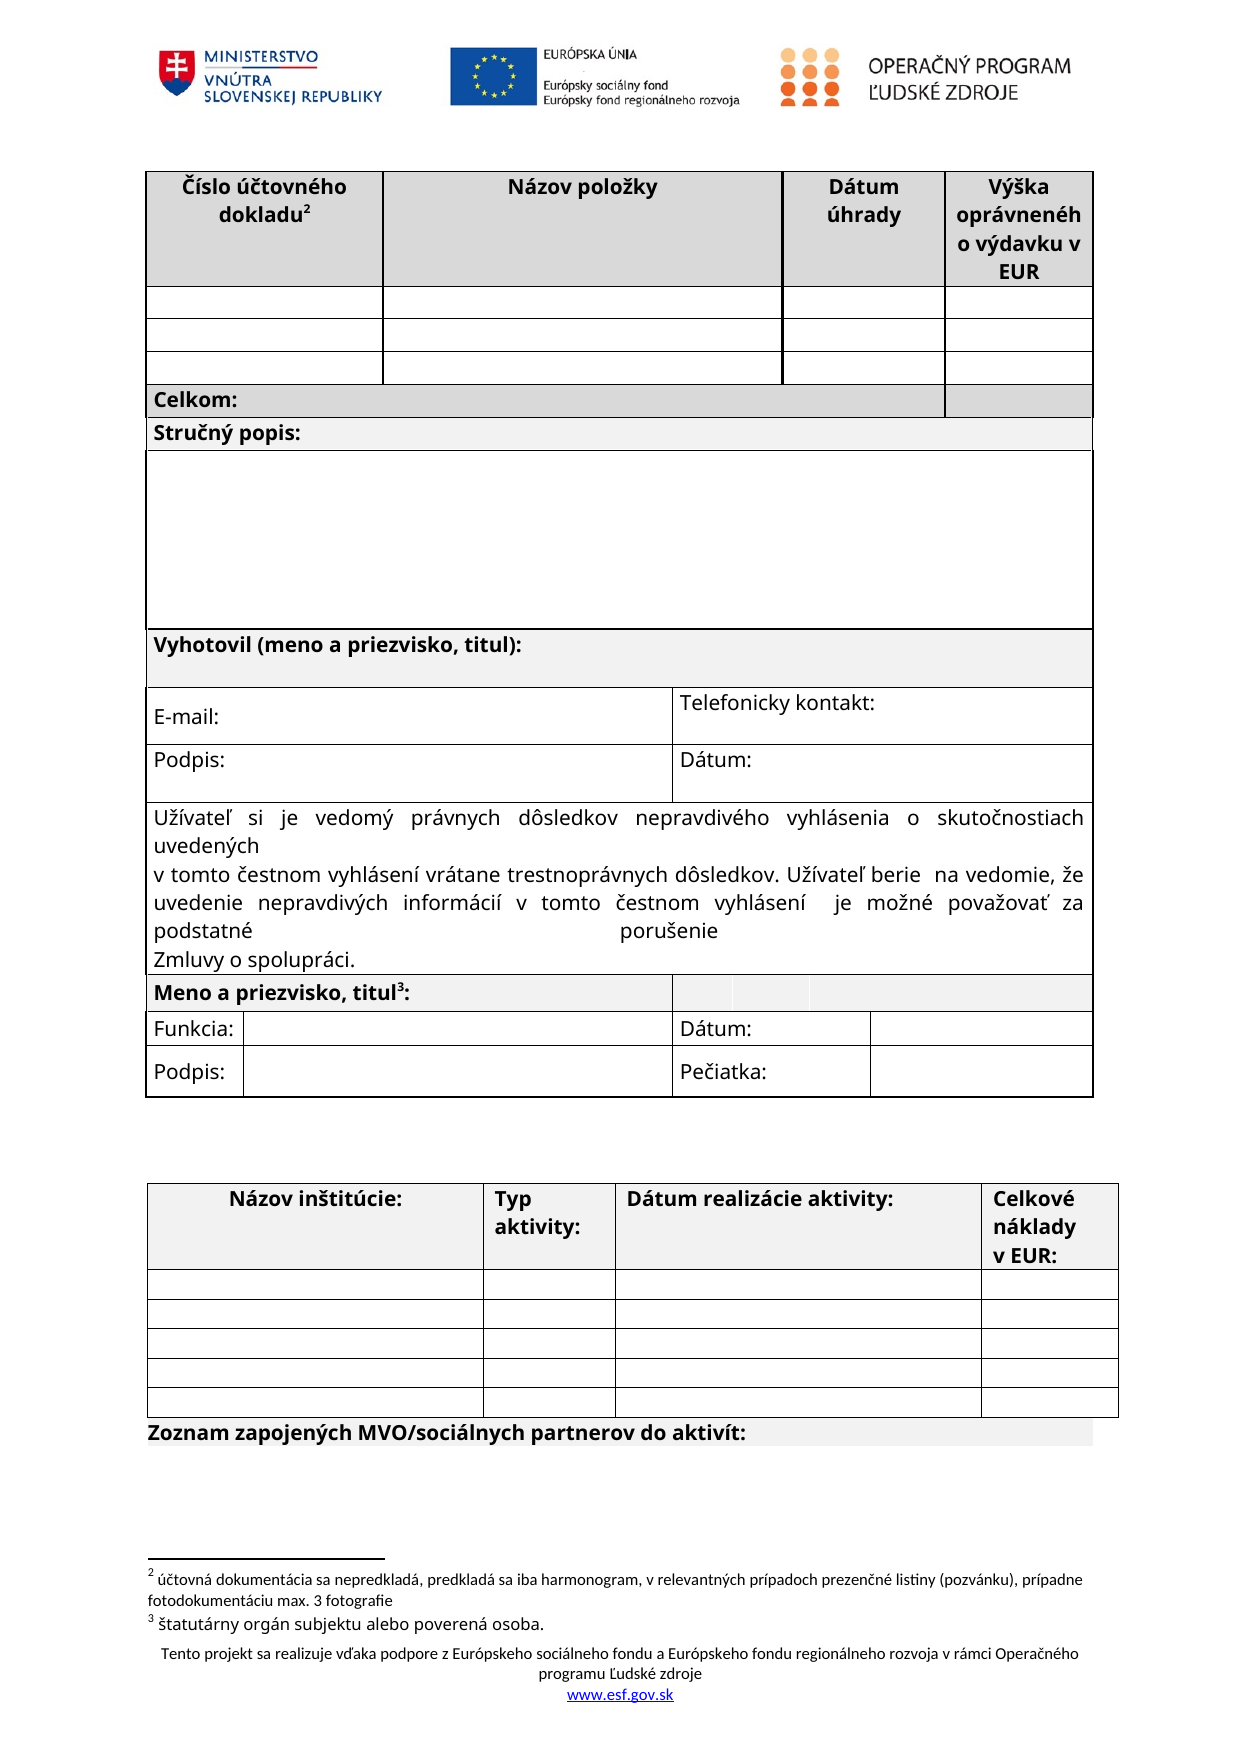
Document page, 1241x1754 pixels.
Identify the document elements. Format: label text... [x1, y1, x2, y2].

table_cell [384, 319, 781, 351]
table_cell [871, 1012, 1092, 1045]
table_cell [148, 1329, 483, 1358]
table_cell [784, 352, 944, 384]
table_cell [147, 352, 382, 384]
table_cell [244, 1012, 672, 1045]
table_cell [147, 287, 382, 318]
table_cell E-mail: [147, 688, 672, 744]
table_cell [148, 1300, 483, 1328]
table_cell [244, 1046, 672, 1096]
table_cell Číslo účtovného dokladu [147, 172, 382, 286]
table_cell Pečiatka: [673, 1046, 870, 1096]
picture [152, 44, 1089, 110]
table_cell Telefonicky kontakt: [673, 688, 1092, 744]
table_cell [982, 1329, 1118, 1358]
table_cell Dátum: [673, 1012, 870, 1045]
table_header Dátum realizácie aktivity: [616, 1184, 981, 1269]
table_cell [148, 1388, 483, 1417]
table_cell Celkom: [147, 385, 944, 417]
table_cell [484, 1300, 615, 1328]
table_cell [784, 319, 944, 351]
table_cell [484, 1359, 615, 1387]
table_cell Výška oprávneného výdavku v EUR [946, 172, 1092, 286]
table_cell Funkcia: [147, 1012, 243, 1045]
table_cell [946, 352, 1092, 384]
table_cell [616, 1329, 981, 1358]
table_header Typ aktivity: [484, 1184, 615, 1269]
table_cell [484, 1388, 615, 1417]
table_header Názov inštitúcie: [148, 1184, 483, 1269]
table_cell [733, 975, 809, 1011]
table_cell [871, 1046, 1092, 1096]
table_cell [147, 319, 382, 351]
table_cell [148, 1359, 483, 1387]
table_cell Dátum: [673, 745, 1092, 802]
table_cell [673, 975, 732, 1011]
table_cell [810, 975, 870, 1011]
table_cell [384, 287, 781, 318]
table_cell Meno a priezvisko, titul: [147, 975, 672, 1011]
table_cell [148, 1270, 483, 1299]
text Zoznam zapojených MVO/sociálnych partnerov do aktivít: [148, 1418, 1093, 1446]
table_cell Názov položky [384, 172, 781, 286]
table_cell Dátum úhrady [784, 172, 944, 286]
table_cell Stručný popis: [147, 417, 1092, 449]
table_cell Užívateľ si je vedomý právnych dôsledkov nepravdivého vyhlásenia o skutočnostiach uvedených v tomto čestnom vyhlásení vrátane trestnoprávnych dôsledkov. Užívateľ berie na vedomie, že uvedenie nepravdivých informácií v tomto čestnom vyhlásení je možné považovať za podstatné porušenie Zmluvy o spolupráci. [147, 803, 1092, 973]
table_cell [616, 1300, 981, 1328]
table_cell [147, 450, 1092, 628]
table_cell [616, 1270, 981, 1299]
table_cell [784, 287, 944, 318]
table_cell [616, 1359, 981, 1387]
table_cell [616, 1388, 981, 1417]
table_cell Vyhotovil (meno a priezvisko, titul): [147, 629, 1092, 687]
table_cell [982, 1300, 1118, 1328]
table_cell [484, 1270, 615, 1299]
table_cell [384, 352, 781, 384]
table_header Celkové náklady v EUR: [982, 1184, 1118, 1269]
table_cell [982, 1359, 1118, 1387]
table_cell [870, 975, 1092, 1011]
table_cell [484, 1329, 615, 1358]
table_cell Podpis: [147, 745, 672, 802]
table_cell [946, 319, 1092, 351]
table_cell [982, 1270, 1118, 1299]
table_cell Podpis: [147, 1046, 243, 1096]
table_cell [982, 1388, 1118, 1417]
table_cell [946, 385, 1092, 417]
table_cell [946, 287, 1092, 318]
